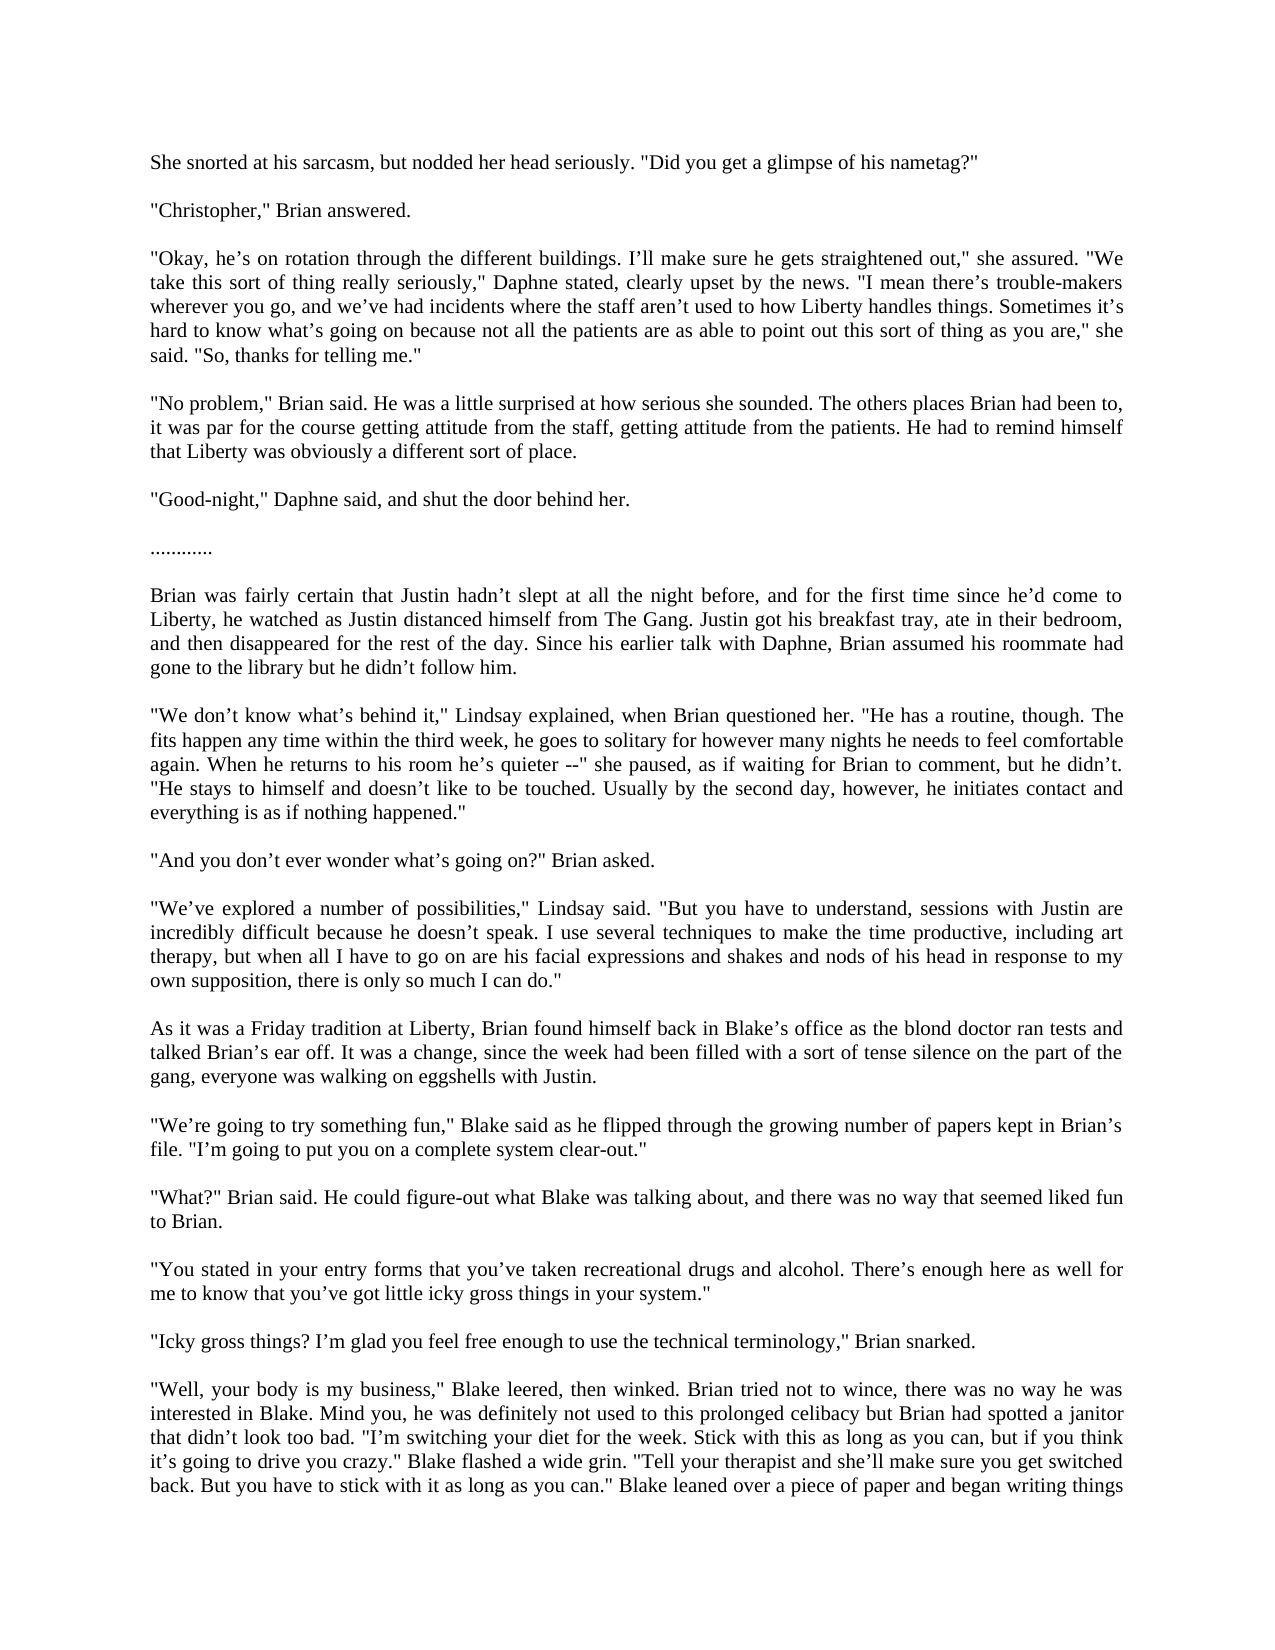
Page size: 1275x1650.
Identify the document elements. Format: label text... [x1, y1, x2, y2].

text "Good-night," Daphne said, and shut the door behind her. [150, 487, 1125, 511]
text "No problem," Brian said. He was a little surprised at how serious she sounded. The others places Brian had been to, it was par for the course getting attitude from the staff, getting attitude from the patients. He had to remind himself that Liberty was obviously a different sort of place. [150, 391, 1125, 463]
text "We’ve explored a number of possibilities," Lindsay said. "But you have to understand, sessions with Justin are incredibly difficult because he doesn’t speak. I use several techniques to make the time productive, including art therapy, but when all I have to go on are his facial expressions and shakes and nods of his head in response to my own supposition, there is only so much I can do." [150, 896, 1125, 992]
text "What?" Brian said. He could figure-out what Blake was talking about, and there was no way that seemed liked fun to Brian. [150, 1185, 1125, 1233]
text Brian was fairly certain that Justin hadn’t slept at all the night before, and for the first time since he’d come to Liberty, he watched as Justin distanced himself from The Gang. Justin got his breakfast tray, ate in their bedroom, and then disappeared for the rest of the day. Since his earlier talk with Daphne, Brian assumed his roommate had gone to the library but he didn’t follow him. [150, 583, 1125, 679]
text "Okay, he’s on rotation through the different buildings. I’ll make sure he gets straightened out," she assured. "We take this sort of thing really seriously," Daphne stated, clearly upset by the news. "I mean there’s trouble-makers wherever you go, and we’ve had incidents where the staff aren’t used to how Liberty handles things. Sometimes it’s hard to know what’s going on because not all the patients are as able to point out this sort of thing as you are," she said. "So, thanks for telling me." [150, 246, 1125, 367]
text As it was a Friday tradition at Liberty, Brian found himself back in Blake’s office as the blond doctor ran tests and talked Brian’s ear off. It was a change, since the week had been filled with a sort of tense silence on the part of the gang, everyone was walking on eggshells with Justin. [150, 1016, 1125, 1088]
text ............ [150, 535, 1125, 559]
text "We’re going to try something fun," Blake said as he flipped through the growing number of papers kept in Brian’s file. "I’m going to put you on a complete system clear-out." [150, 1112, 1125, 1161]
text She snorted at his sarcasm, but nodded her head seriously. "Did you get a glimpse of his nametag?" [150, 150, 1125, 174]
text "You stated in your entry forms that you’ve taken recreational drugs and alcohol. There’s enough here as well for me to know that you’ve got little icky gross things in your system." [150, 1257, 1125, 1305]
text "We don’t know what’s behind it," Lindsay explained, when Brian questioned her. "He has a routine, though. The fits happen any time within the third week, he goes to solitary for however many nights he needs to feel comfortable again. When he returns to his room he’s quieter --" she paused, as if waiting for Brian to comment, but he didn’t. "He stays to himself and doesn’t like to be touched. Usually by the second day, however, he initiates contact and everything is as if nothing happened." [150, 703, 1125, 824]
text "Icky gross things? I’m glad you feel free enough to use the technical terminology," Brian snarked. [150, 1329, 1125, 1353]
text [150, 1377, 1125, 1497]
text "And you don’t ever wonder what’s going on?" Brian asked. [150, 848, 1125, 872]
text "Christopher," Brian answered. [150, 198, 1125, 222]
